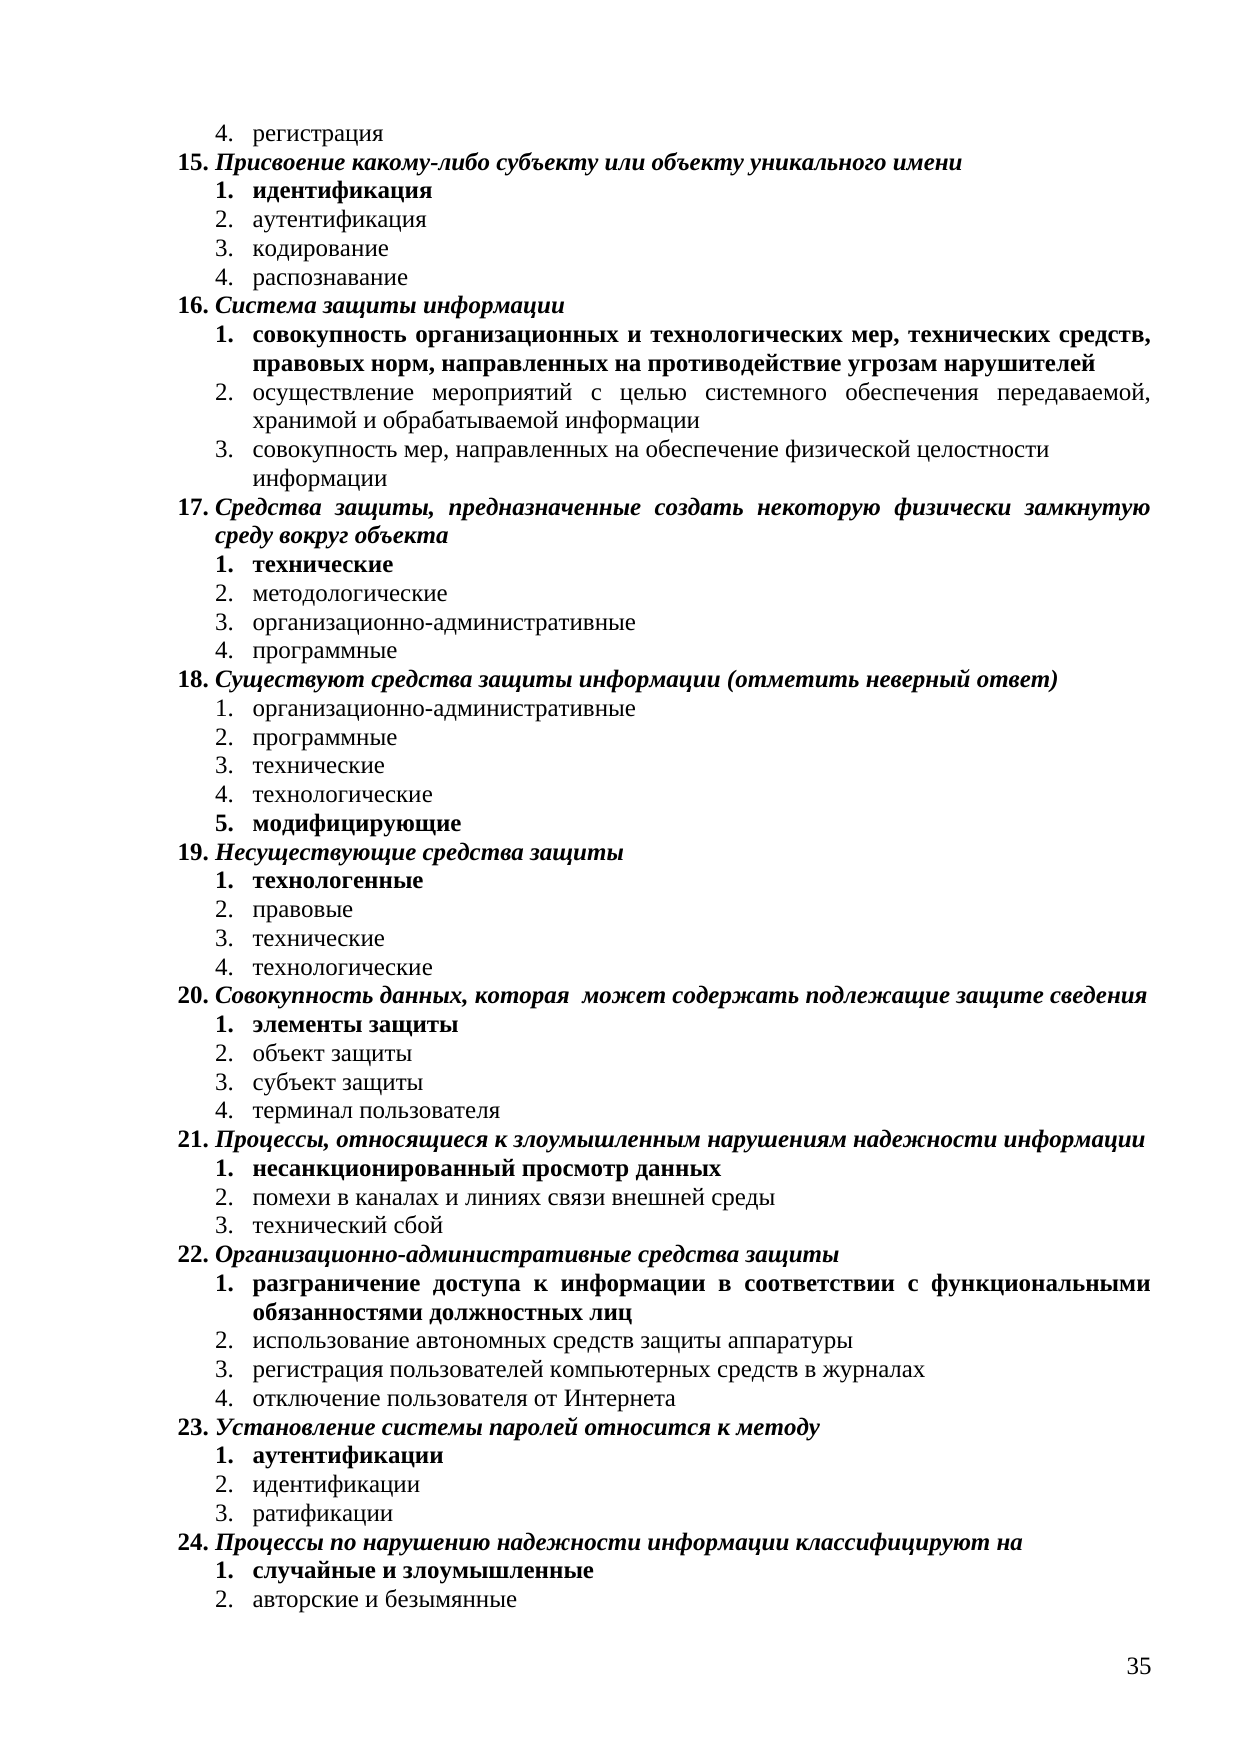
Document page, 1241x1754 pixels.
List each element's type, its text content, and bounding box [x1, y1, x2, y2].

list Совокупность данных, которая может содержать подлежащие защите сведения [177, 981, 1152, 1009]
list помехи в каналах и линиях связи внешней среды [215, 1182, 1152, 1211]
list ратификации [215, 1498, 1152, 1527]
list кодирование [215, 233, 1152, 262]
list технологенные [215, 866, 1152, 894]
list технические [215, 923, 1152, 952]
list Процессы по нарушению надежности информации классифицируют на [177, 1527, 1152, 1556]
list технические [215, 549, 1152, 578]
list случайные и злоумышленные [215, 1556, 1152, 1584]
list аутентификация [215, 204, 1152, 233]
list программные [215, 636, 1152, 664]
list совокупность мер, направленных на обеспечение физической целостности информации [215, 434, 1152, 492]
list Организационно-административные средства защиты [177, 1239, 1152, 1268]
list регистрация [215, 118, 1152, 147]
list технические [215, 751, 1152, 779]
list субъект защиты [215, 1067, 1152, 1096]
list Процессы, относящиеся к злоумышленным нарушениям надежности информации [177, 1124, 1152, 1153]
list совокупность организационных и технологических мер, технических средств, правовых норм, направленных на противодействие угрозам нарушителей [215, 319, 1152, 377]
list технологические [215, 779, 1152, 808]
list распознавание [215, 262, 1152, 291]
list организационно-административные [215, 607, 1152, 636]
list правовые [215, 894, 1152, 923]
list элементы защиты [215, 1009, 1152, 1038]
list осуществление мероприятий с целью системного обеспечения передаваемой, хранимой и обрабатываемой информации [215, 377, 1152, 434]
list терминал пользователя [215, 1096, 1152, 1124]
list разграничение доступа к информации в соответствии с функциональными обязанностями должностных лиц [215, 1268, 1152, 1326]
list использование автономных средств защиты аппаратуры [215, 1326, 1152, 1354]
list объект защиты [215, 1038, 1152, 1067]
list модифицирующие [215, 808, 1152, 837]
list Присвоение какому-либо субъекту или объекту уникального имени [177, 147, 1152, 176]
list технический сбой [215, 1211, 1152, 1239]
list отключение пользователя от Интернета [215, 1383, 1152, 1412]
list программные [215, 722, 1152, 751]
list технологические [215, 952, 1152, 981]
list авторские и безымянные [215, 1584, 1152, 1613]
list Средства защиты, предназначенные создать некоторую физически замкнутую среду вокруг объекта [177, 492, 1152, 549]
list несанкционированный просмотр данных [215, 1153, 1152, 1182]
list идентификации [215, 1469, 1152, 1498]
list Система защиты информации [177, 291, 1152, 319]
list аутентификации [215, 1441, 1152, 1469]
list Установление системы паролей относится к методу [177, 1412, 1152, 1441]
list Несуществующие средства защиты [177, 837, 1152, 866]
list регистрация пользователей компьютерных средств в журналах [215, 1354, 1152, 1383]
list Существуют средства защиты информации (отметить неверный ответ) [177, 664, 1152, 693]
list методологические [215, 578, 1152, 607]
list организационно-административные [215, 693, 1152, 722]
list идентификация [215, 176, 1152, 204]
